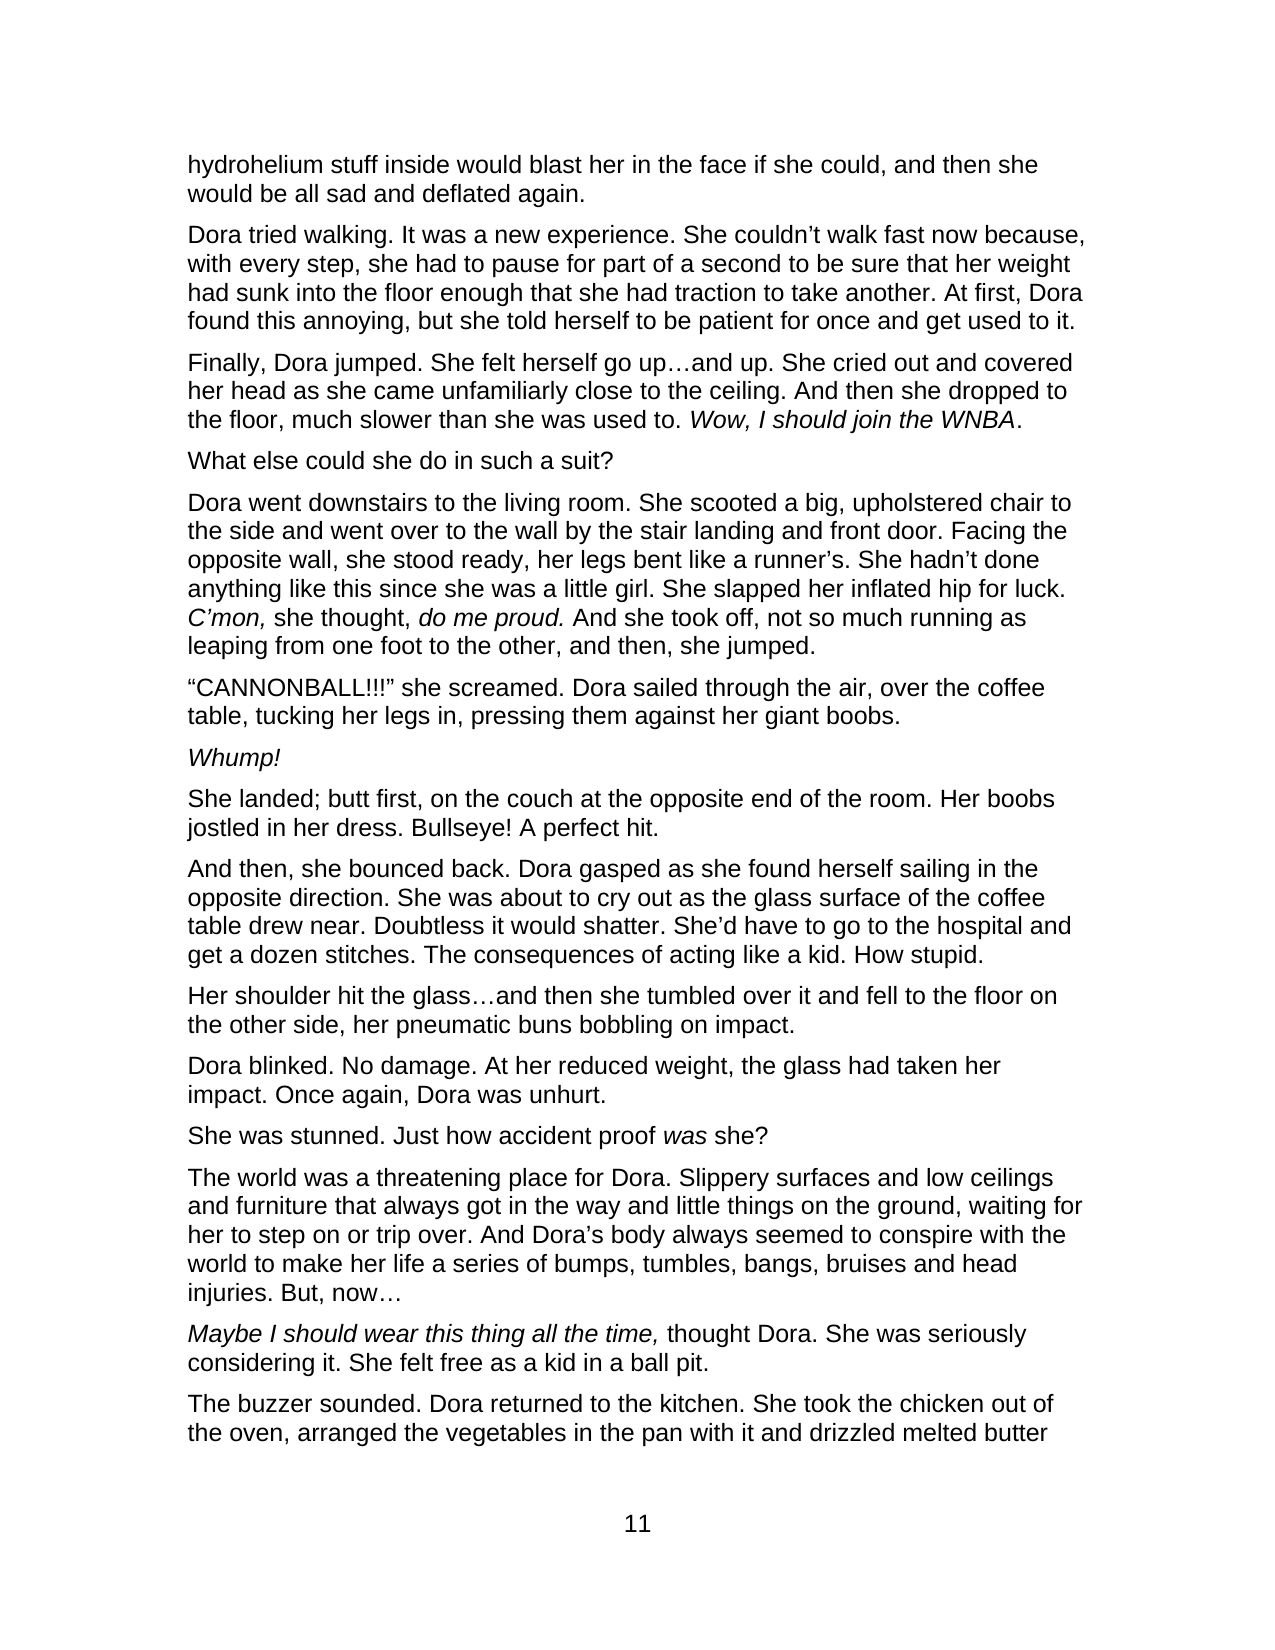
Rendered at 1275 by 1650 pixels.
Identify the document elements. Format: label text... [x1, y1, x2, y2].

text The world was a threatening place for Dora. Slippery surfaces and low ceilings and furniture that always got in the way and little things on the ground, waiting for her to step on or trip over. And Dora’s body always seemed to conspire with the world to make her life a series of bumps, tumbles, bangs, bruises and head injuries. But, now… [187, 1162, 1087, 1306]
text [187, 150, 1087, 207]
text She landed; butt first, on the couch at the opposite end of the room. Her boobs jostled in her dress. Bullseye! A perfect hit. [187, 784, 1087, 841]
text She was stunned. Just how accident proof was she? [187, 1121, 1087, 1150]
text Her shoulder hit the glass…and then she tumbled over it and fell to the floor on the other side, her pneumatic buns bobbling on impact. [187, 981, 1087, 1039]
text Finally, Dora jumped. She felt herself go up…and up. She cried out and covered her head as she came unfamiliarly close to the ceiling. And then she dropped to the floor, much slower than she was used to. Wow, I should join the WNBA. [187, 347, 1087, 434]
text Maybe I should wear this thing all the time, thought Dora. She was seriously considering it. She felt free as a kid in a ball pit. [187, 1319, 1087, 1376]
text Dora tried walking. It was a new experience. She couldn’t walk fast now because, with every step, she had to pause for part of a second to be sure that her weight had sunk into the floor enough that she had traction to take another. At first, Dora found this annoying, but she told herself to be patient for once and get used to it. [187, 220, 1087, 335]
text What else could she do in such a suit? [187, 446, 1087, 475]
text And then, she bounced back. Dora gasped as she found herself sailing in the opposite direction. She was about to cry out as the glass surface of the coffee table drew near. Doubtless it would shatter. She’d have to go to the hospital and get a dozen stitches. The consequences of acting like a kid. How stupid. [187, 854, 1087, 969]
text Dora blinked. No damage. At her reduced weight, the glass had taken her impact. Once again, Dora was unhurt. [187, 1051, 1087, 1109]
text Dora went downstairs to the living room. She scooted a big, upholstered chair to the side and went over to the wall by the stair landing and front door. Facing the opposite wall, she stood ready, her legs bent like a runner’s. She hadn’t done anything like this since she was a little girl. She slapped her inflated hip for luck. C’mon, she thought, do me proud. And she took off, not so much running as leaping from one foot to the other, and then, she jumped. [187, 487, 1087, 660]
text “CANNONBALL!!!” she screamed. Dora sailed through the air, over the coffee table, tucking her legs in, pressing them against her giant boobs. [187, 672, 1087, 730]
text Whump! [187, 742, 1087, 771]
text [187, 1389, 1087, 1446]
